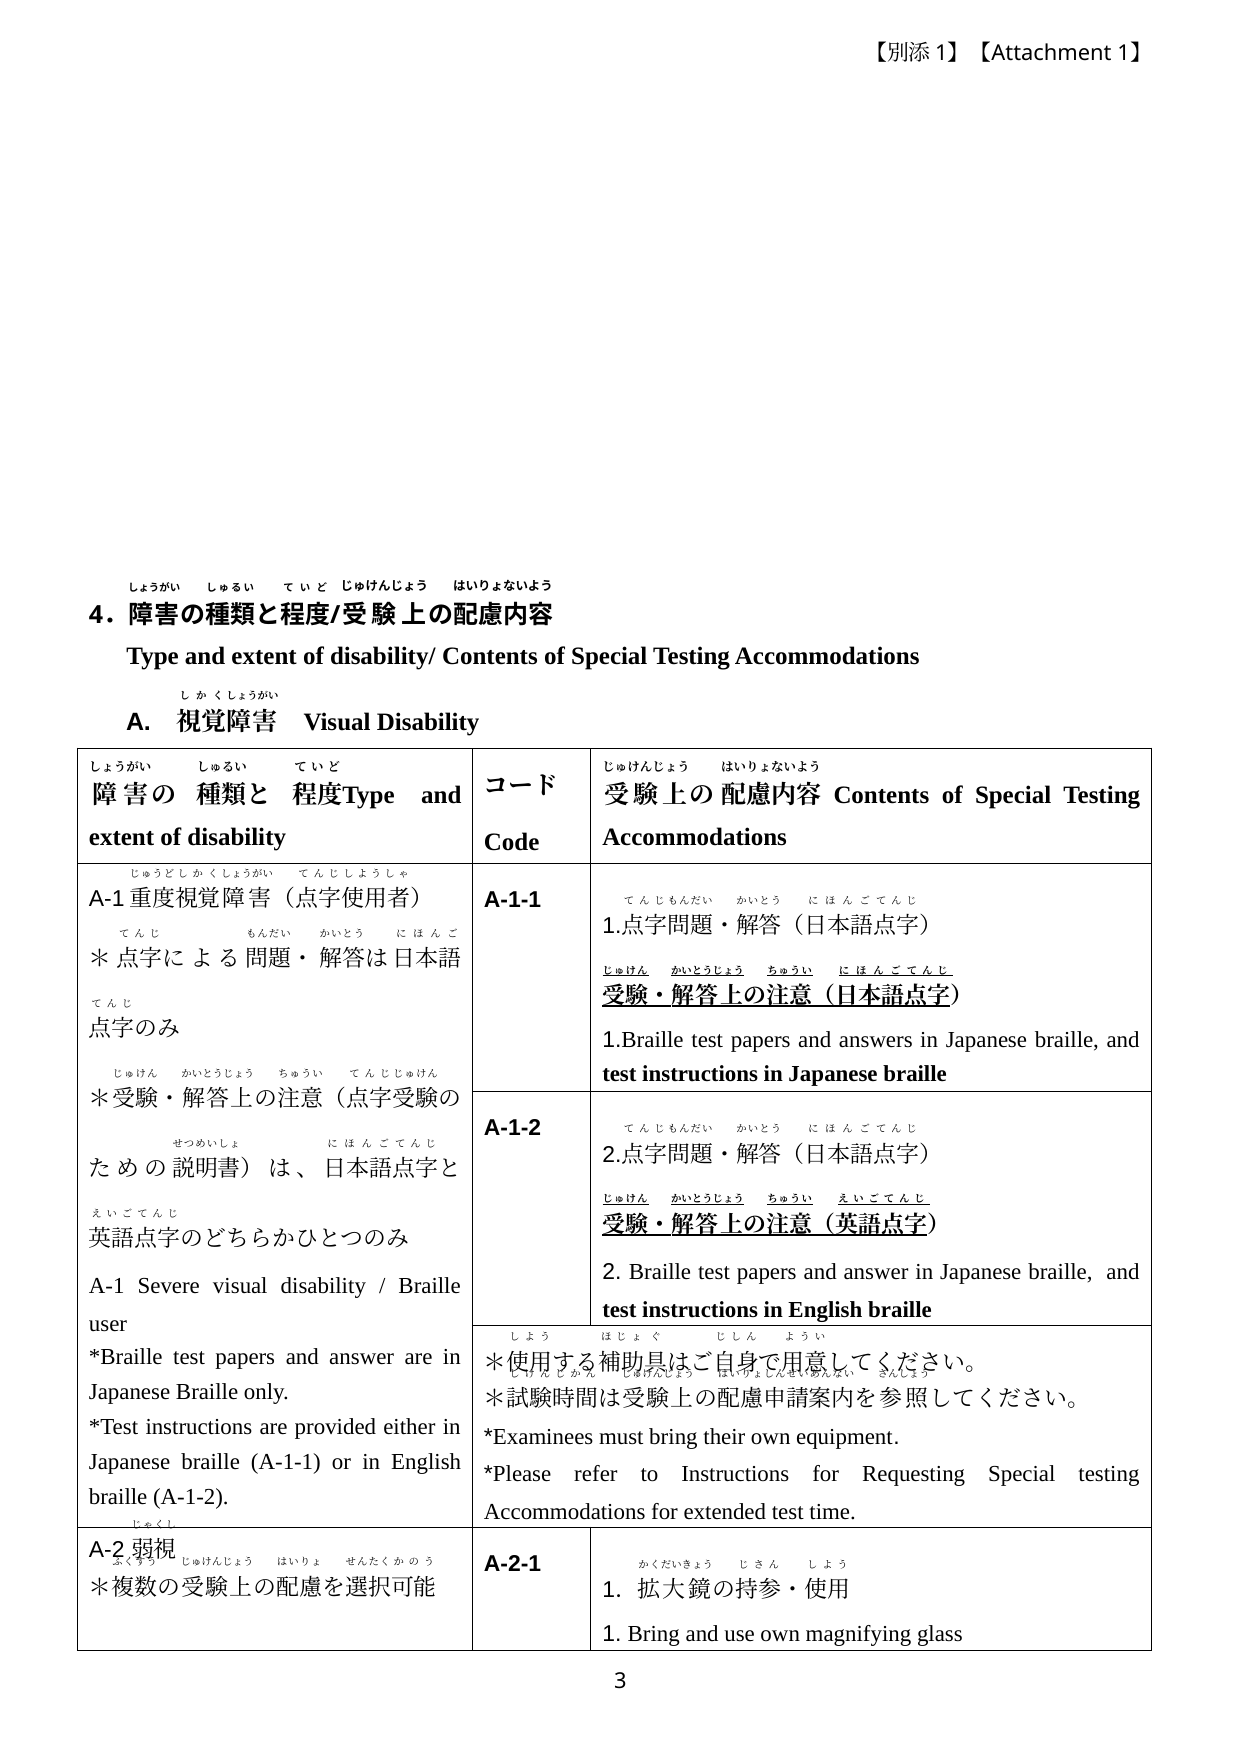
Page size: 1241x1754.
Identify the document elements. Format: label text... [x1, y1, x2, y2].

table_cell 1.・（） ・の（） 1.Braille test papers and answers in Japanese braille, and test instructions in Japanese braille [591, 864, 1151, 1091]
table_cell 1．の・ 1. Bring and use own magnifying glass [591, 1528, 1151, 1650]
table_cell A-1-1 [473, 864, 590, 1091]
text Type and extent of disability/ Contents of Special Testing Accommodations [89, 638, 1152, 673]
table_header コード Code [473, 749, 590, 863]
table_cell ＊するはごでしてください。 ＊はのをしてください。 *Examinees must bring their own equipment. *Please refer to Instructions for Requesting Special testing Accommodations for extended test time. [473, 1326, 1151, 1527]
table_cell A-1（） ＊による・はのみ ＊・の（のための）は、とのどちらかひとつのみ A-1 Severe visual disability / Braille user *Braille test papers and answer are in Japanese Braille only. *Test instructions are provided either in Japanese braille (A-1-1) or in English braille (A-1-2). [78, 864, 472, 1527]
list Visual Disability [126, 678, 1152, 748]
table_cell A-2-1 [473, 1528, 590, 1650]
table_header のとType and extent of disability [78, 749, 472, 863]
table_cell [78, 1528, 472, 1650]
table_cell A-1-2 [473, 1092, 590, 1325]
table_cell 2.・（） ・の（） 2. Braille test papers and answer in Japanese braille, and test instructions in English braille [591, 1092, 1151, 1325]
text 4．のと/の [89, 568, 1152, 638]
table_header の Contents of Special Testing Accommodations [591, 749, 1151, 863]
